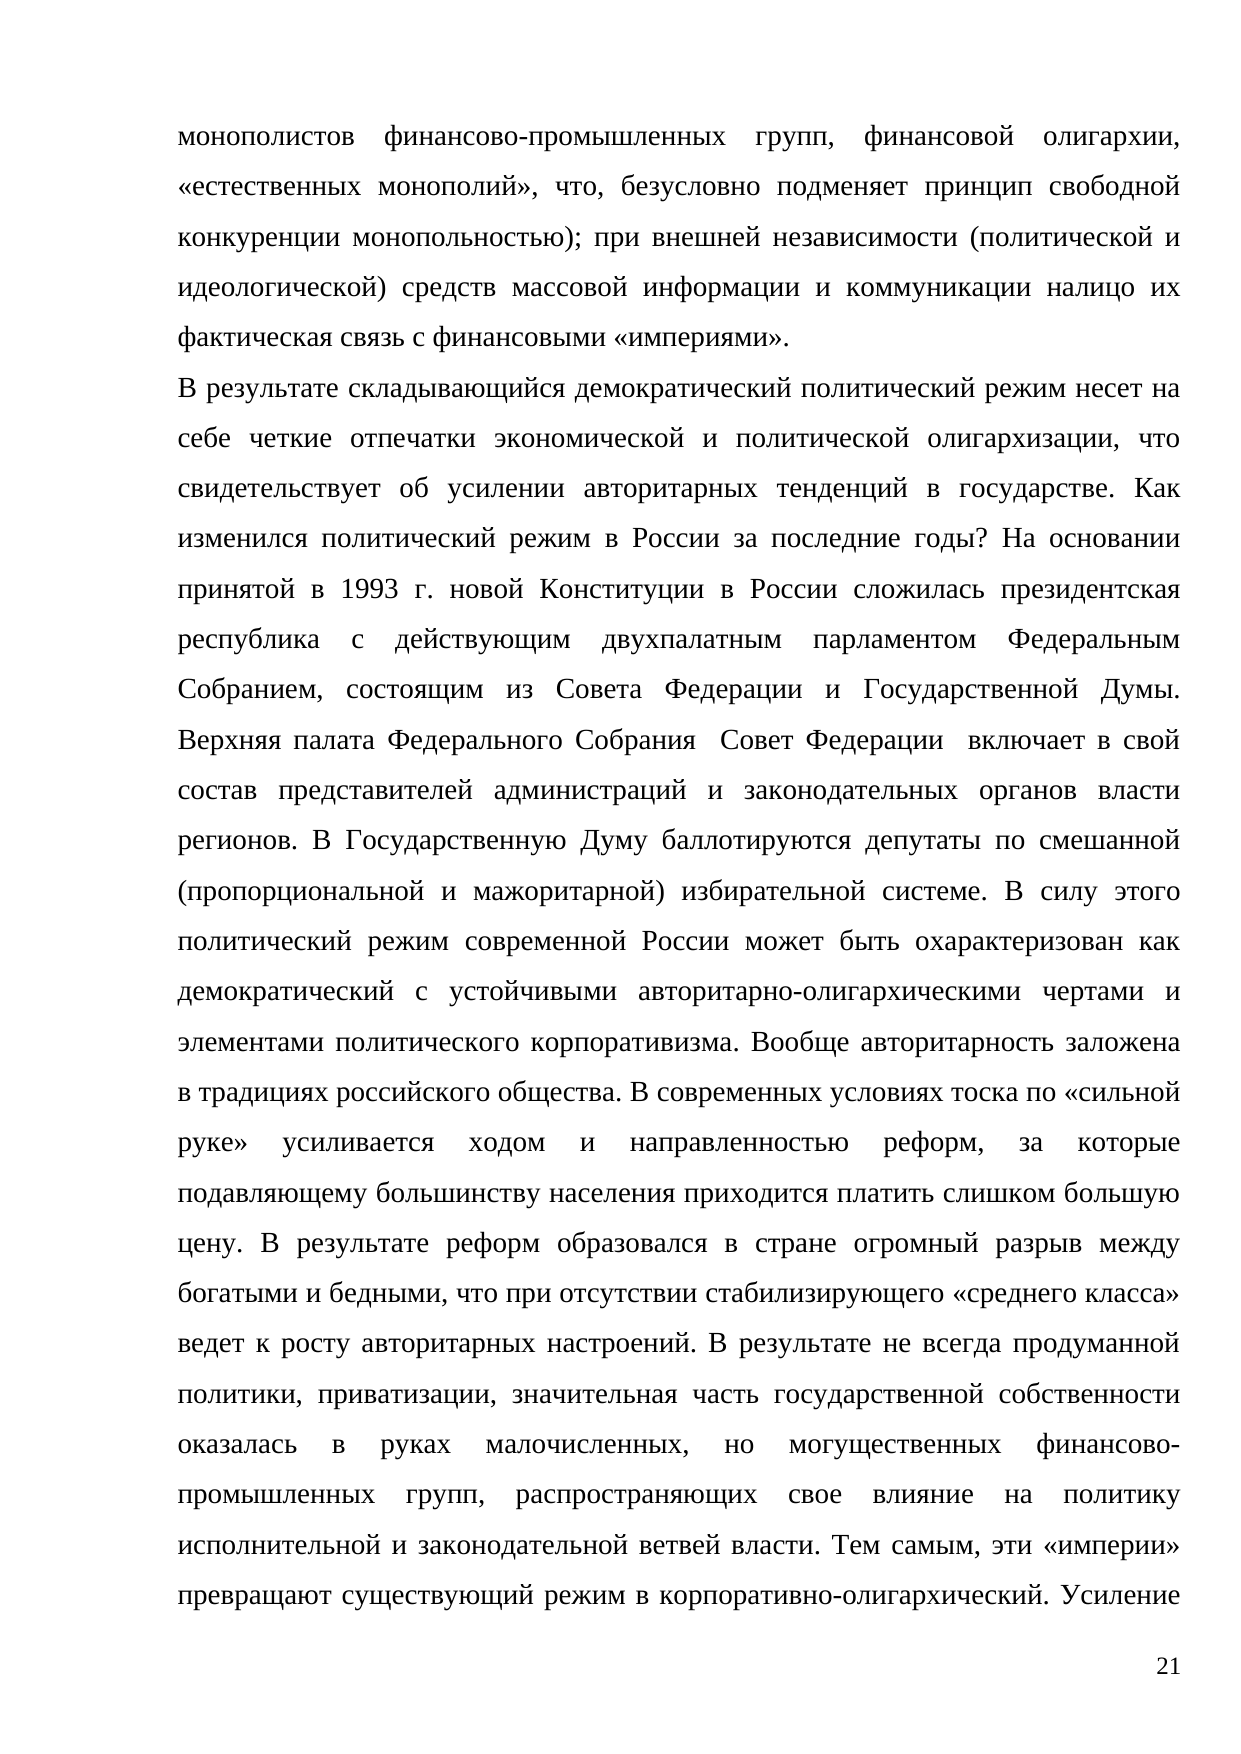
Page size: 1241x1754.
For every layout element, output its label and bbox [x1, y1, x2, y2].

text [177, 370, 1181, 1611]
text [177, 118, 1181, 353]
